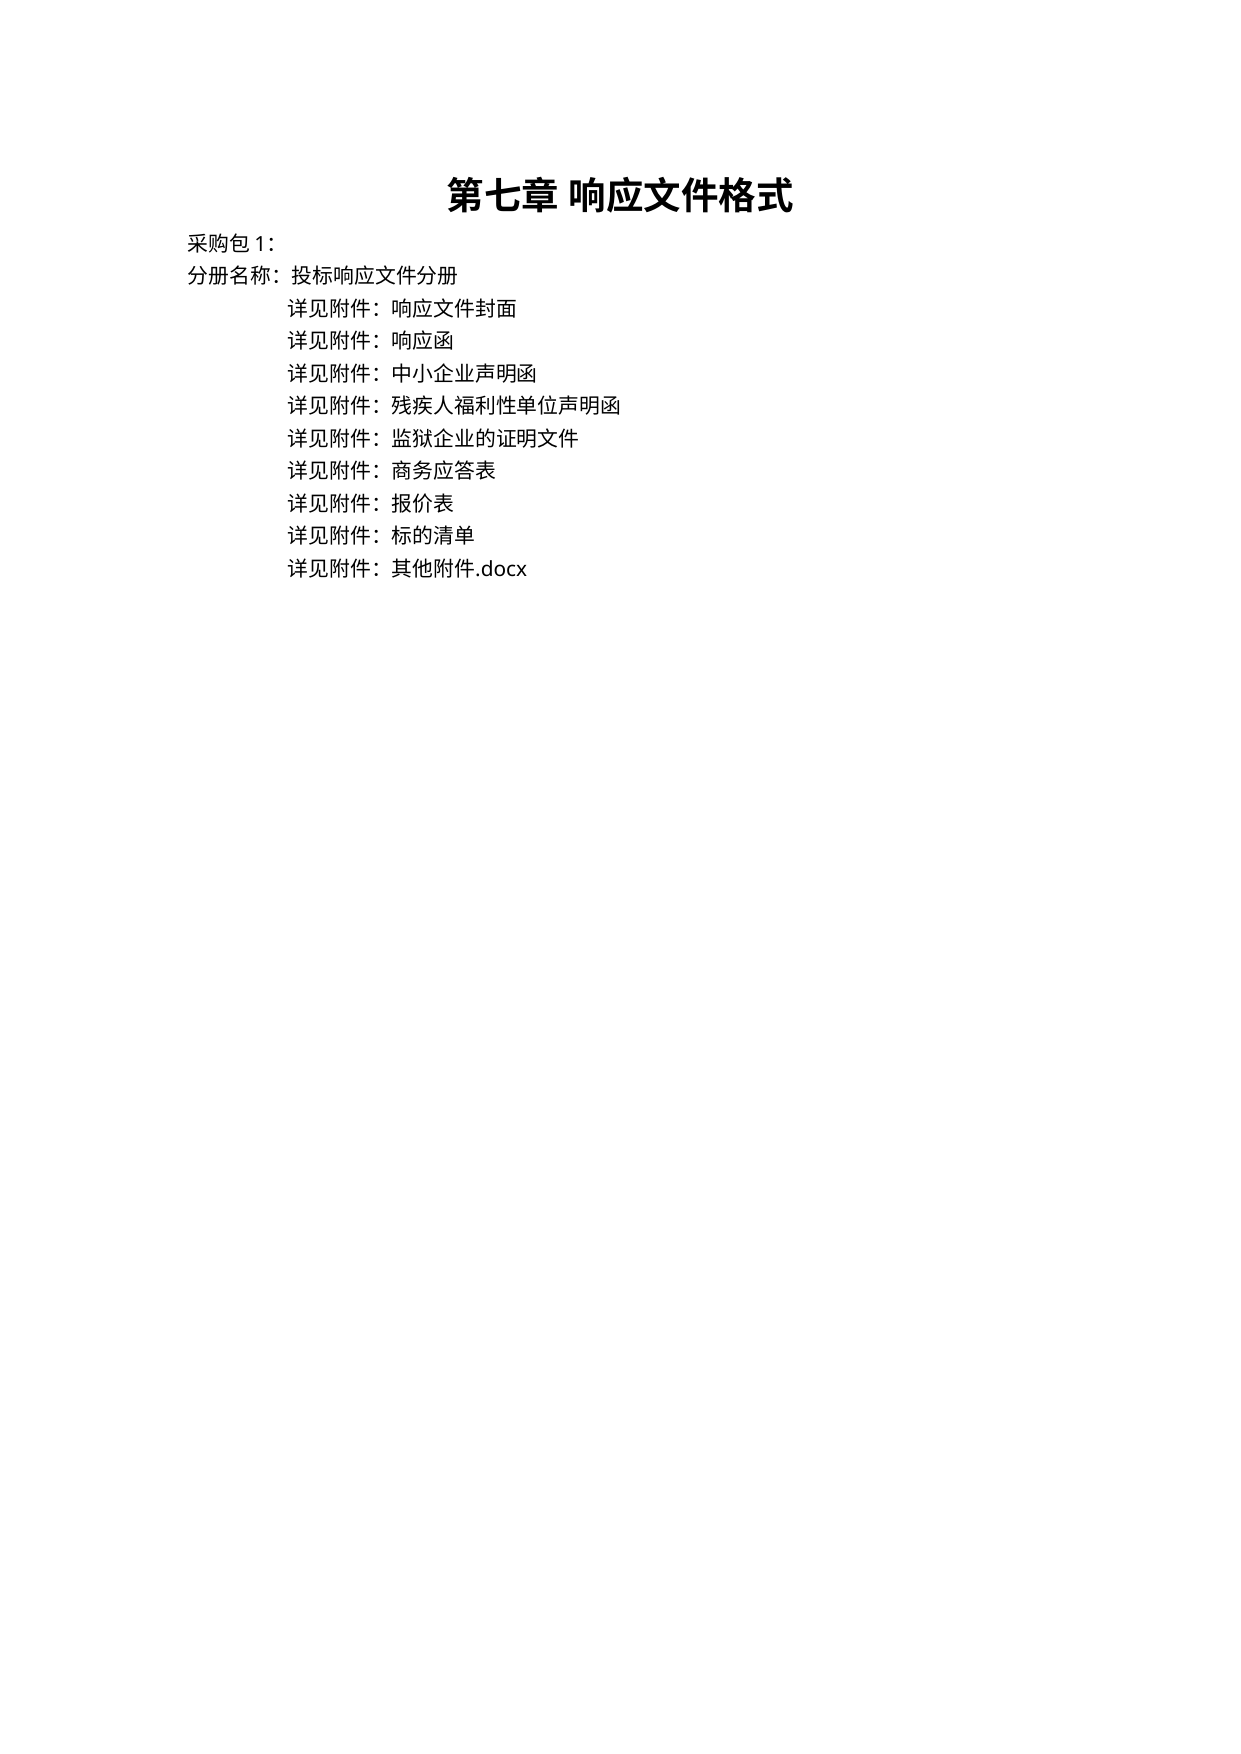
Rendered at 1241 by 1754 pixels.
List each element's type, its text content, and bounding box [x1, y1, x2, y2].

text 详见附件：标的清单 [187, 519, 1053, 552]
text 详见附件：响应函 [187, 324, 1053, 357]
text 详见附件：报价表 [187, 487, 1053, 519]
text 详见附件：其他附件.docx [187, 552, 1053, 584]
text 采购包1： [187, 227, 1053, 259]
text 详见附件：中小企业声明函 [187, 357, 1053, 389]
text 分册名称：投标响应文件分册 [187, 259, 1053, 292]
text 详见附件：商务应答表 [187, 454, 1053, 487]
text 详见附件：残疾人福利性单位声明函 [187, 389, 1053, 422]
text 详见附件：响应文件封面 [187, 292, 1053, 324]
text 第七章 响应文件格式 [187, 162, 1053, 227]
text 详见附件：监狱企业的证明文件 [187, 422, 1053, 454]
